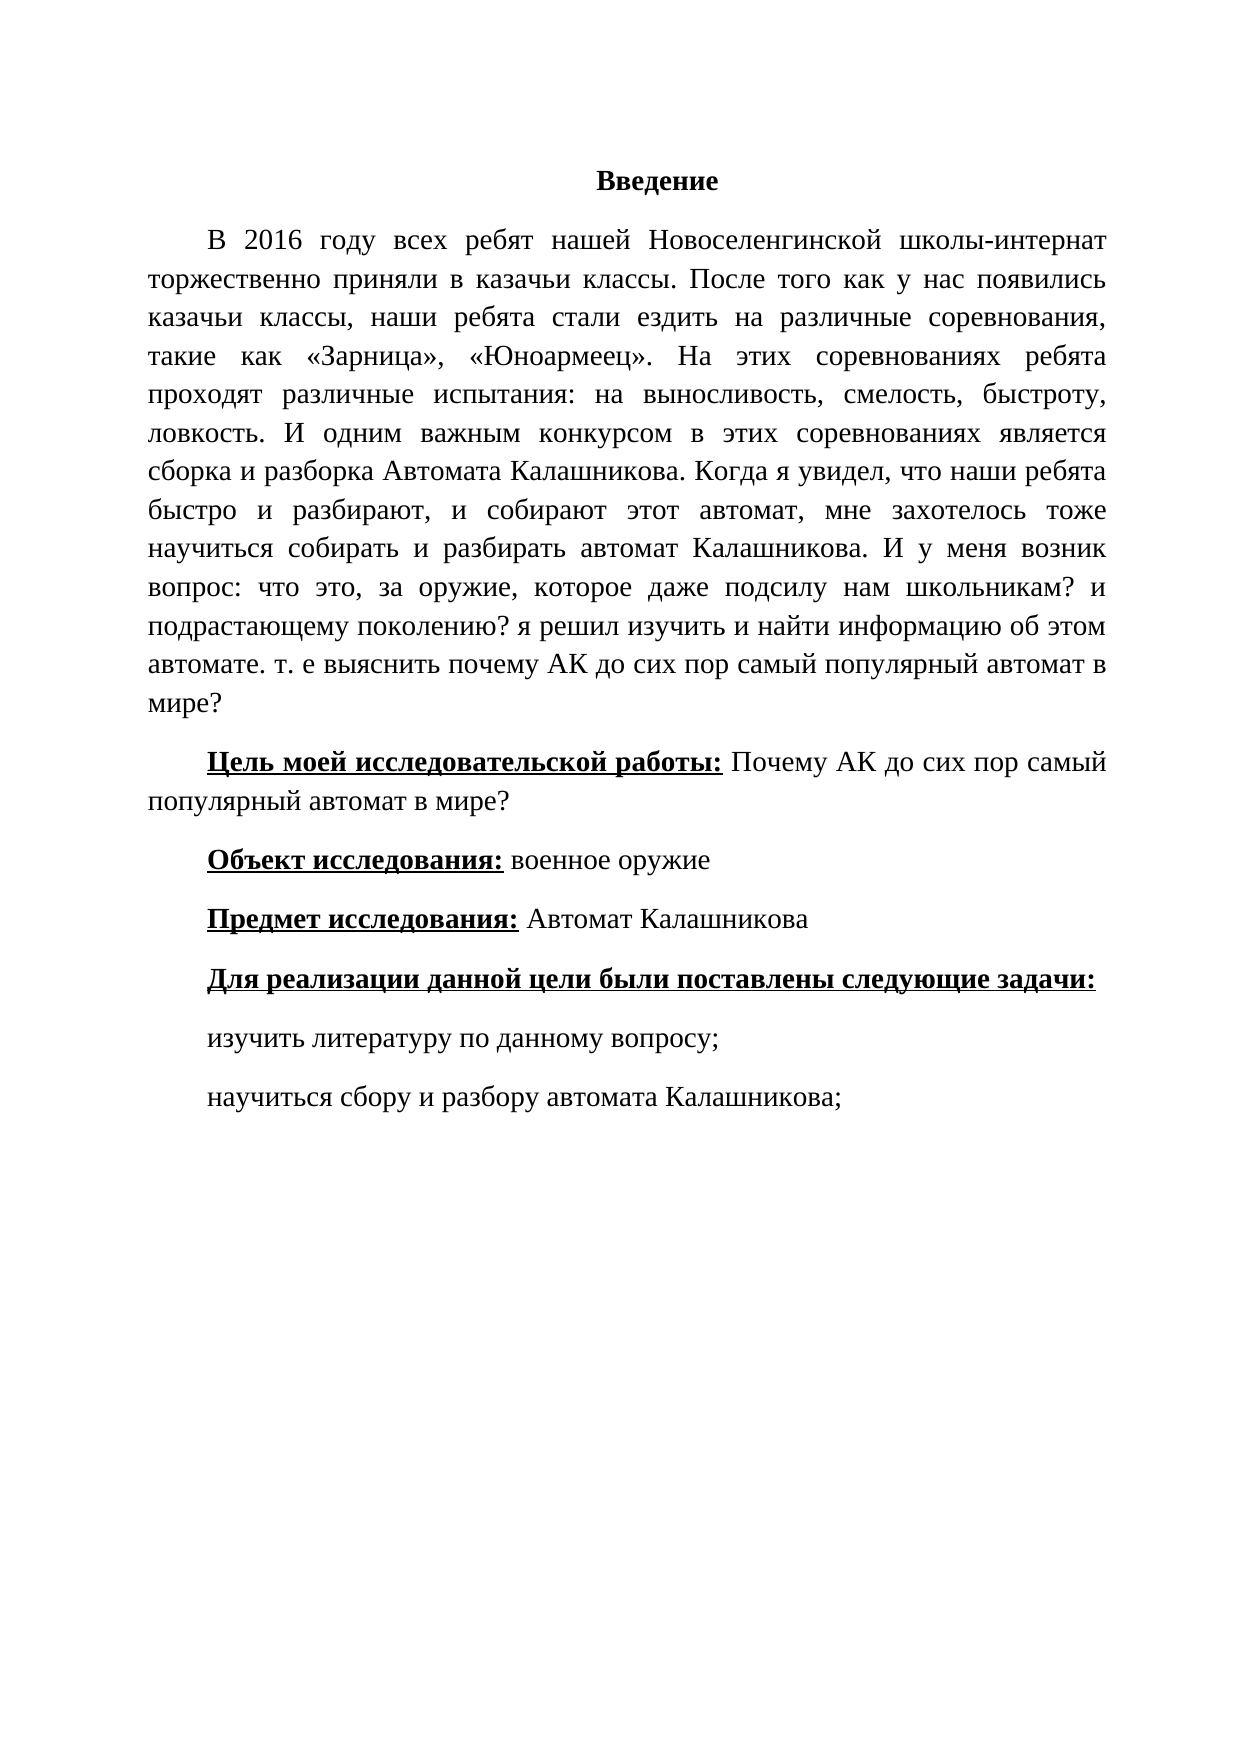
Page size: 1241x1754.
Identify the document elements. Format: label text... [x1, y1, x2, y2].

text В 2016 году всех ребят нашей Новоселенгинской школы-интернат торжественно приняли в казачьи классы. После того как у нас появились казачьи классы, наши ребята стали ездить на различные соревнования, такие как «Зарница», «Юноармеец». На этих соревнованиях ребята проходят различные испытания: на выносливость, смелость, быстроту, ловкость. И одним важным конкурсом в этих соревнованиях является сборка и разборка Автомата Калашникова. Когда я увидел, что наши ребята быстро и разбирают, и собирают этот автомат, мне захотелось тоже научиться собирать и разбирать автомат Калашникова. И у меня возник вопрос: что это, за оружие, которое даже подсилу нам школьникам? и подрастающему поколению? я решил изучить и найти информацию об этом автомате. т. е выяснить почему АК до сих пор самый популярный автомат в мире? [148, 222, 1107, 718]
text Предмет исследования: Автомат Калашникова [148, 901, 1107, 935]
text научиться сбору и разбору автомата Калашникова; [148, 1079, 1107, 1113]
text Введение [148, 163, 1107, 196]
text Объект исследования: военное оружие [148, 842, 1107, 876]
text Для реализации данной цели были поставлены следующие задачи: [148, 961, 1107, 994]
text изучить литературу по данному вопросу; [148, 1020, 1107, 1054]
text Цель моей исследовательской работы: Почему АК до сих пор самый популярный автомат в мире? [148, 744, 1107, 816]
